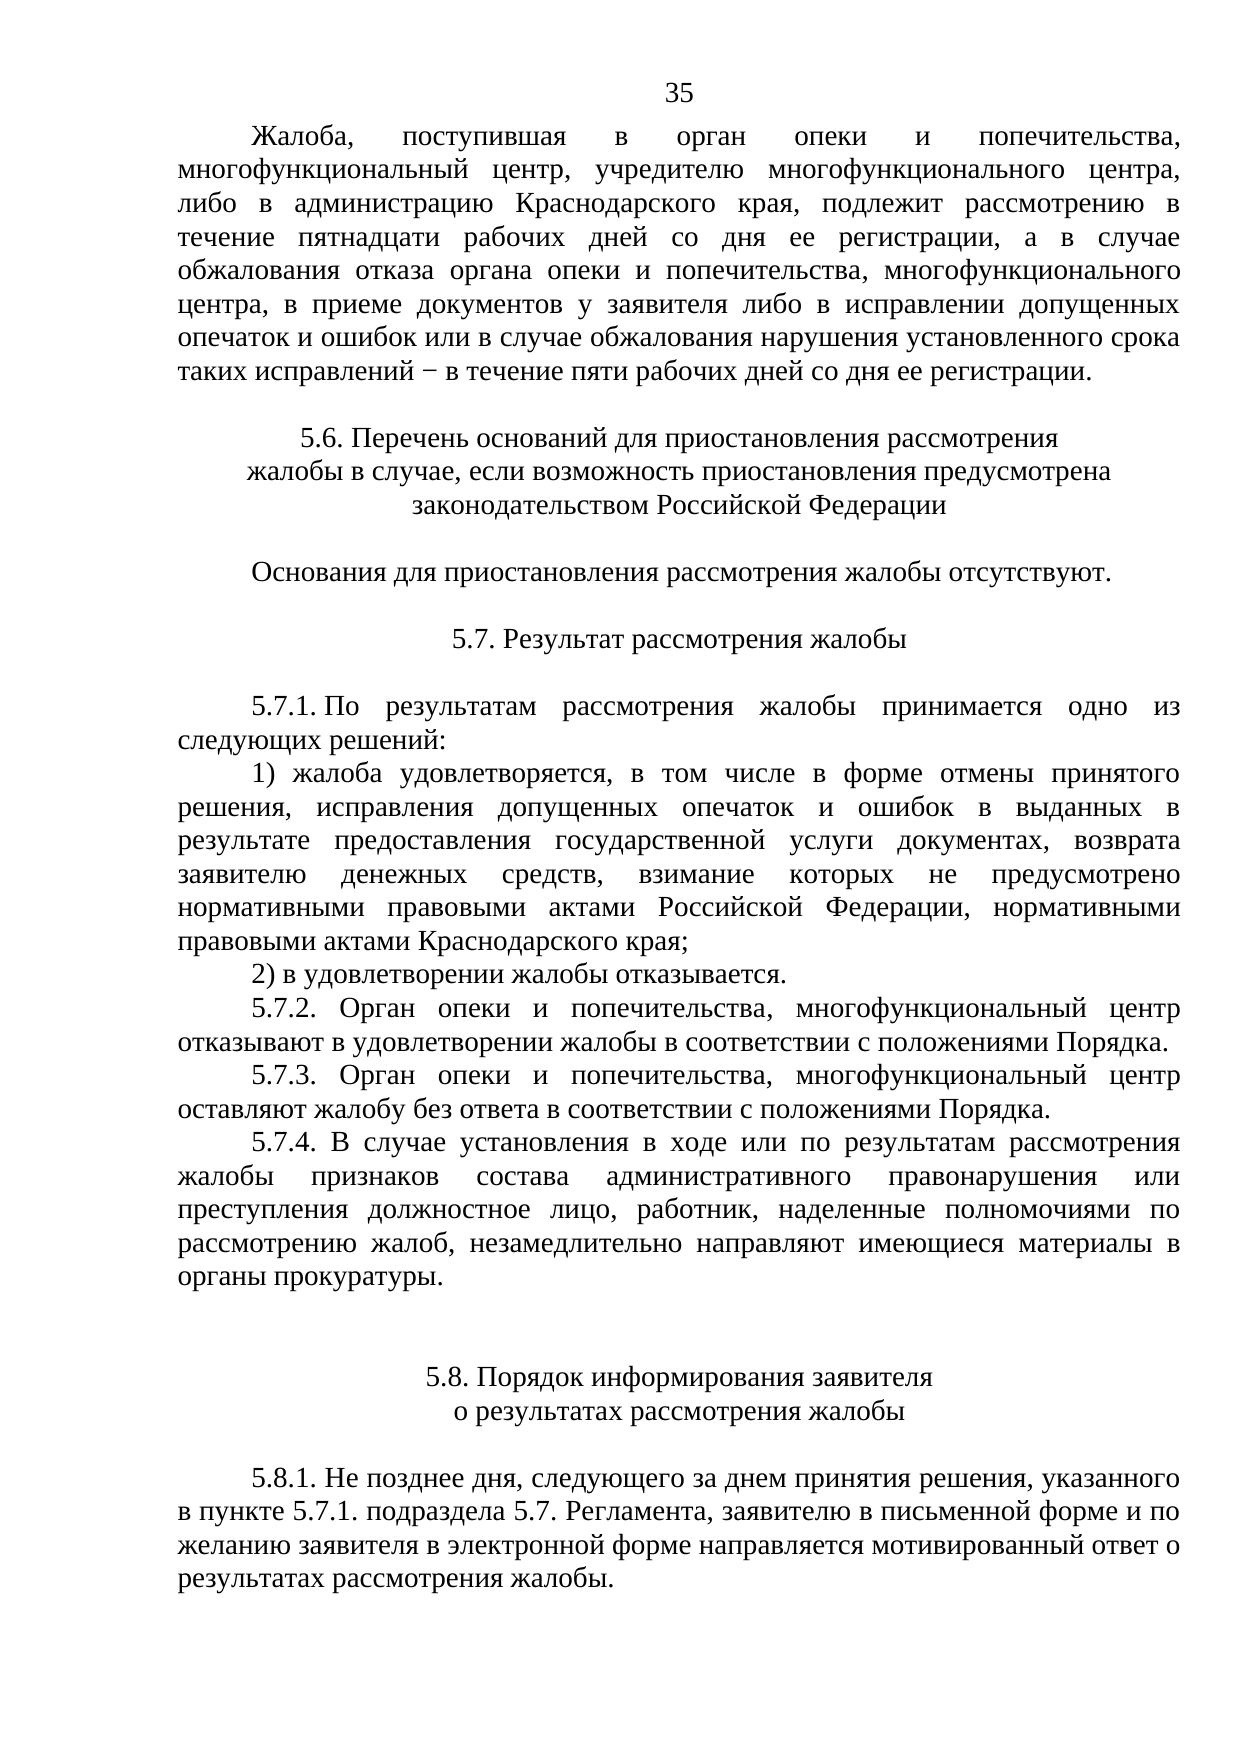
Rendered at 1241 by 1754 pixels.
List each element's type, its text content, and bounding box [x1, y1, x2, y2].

text 5.7.2. Орган опеки и попечительства, многофункциональный центр отказывают в удовлетворении жалобы в соответствии с положениями Порядка. [177, 990, 1181, 1057]
text 5.7.1. По результатам рассмотрения жалобы принимается одно из следующих решений: [177, 688, 1181, 755]
text Жалоба, поступившая в орган опеки и попечительства, многофункциональный центр, учредителю многофункционального центра, либо в администрацию Краснодарского края, подлежит рассмотрению в течение пятнадцати рабочих дней со дня ее регистрации, а в случае обжалования отказа органа опеки и попечительства, многофункционального центра, в приеме документов у заявителя либо в исправлении допущенных опечаток и ошибок или в случае обжалования нарушения установленного срока таких исправлений − в течение пяти рабочих дней со дня ее регистрации. [177, 118, 1181, 386]
text 5.8. Порядок информирования заявителя [177, 1359, 1181, 1393]
text 5.6. Перечень оснований для приостановления рассмотрения [177, 420, 1181, 453]
text 2) в удовлетворении жалобы отказывается. [177, 957, 1181, 990]
text о результатах рассмотрения жалобы [177, 1393, 1181, 1426]
text 1) жалоба удовлетворяется, в том числе в форме отмены принятого решения, исправления допущенных опечаток и ошибок в выданных в результате предоставления государственной услуги документах, возврата заявителю денежных средств, взимание которых не предусмотрено нормативными правовыми актами Российской Федерации, нормативными правовыми актами Краснодарского края; [177, 755, 1181, 957]
text Основания для приостановления рассмотрения жалобы отсутствуют. [177, 554, 1181, 588]
text жалобы в случае, если возможность приостановления предусмотрена [177, 453, 1181, 487]
text 5.7.3. Орган опеки и попечительства, многофункциональный центр оставляют жалобу без ответа в соответствии с положениями Порядка. [177, 1057, 1181, 1124]
text 5.7.4. В случае установления в ходе или по результатам рассмотрения жалобы признаков состава административного правонарушения или преступления должностное лицо, работник, наделенные полномочиями по рассмотрению жалоб, незамедлительно направляют имеющиеся материалы в органы прокуратуры. [177, 1124, 1181, 1292]
text законодательством Российской Федерации [177, 487, 1181, 521]
text 5.8.1. Не позднее дня, следующего за днем принятия решения, указанного в пункте 5.7.1. подраздела 5.7. Регламента, заявителю в письменной форме и по желанию заявителя в электронной форме направляется мотивированный ответ о результатах рассмотрения жалобы. [177, 1460, 1181, 1594]
text 5.7. Результат рассмотрения жалобы [177, 621, 1181, 655]
